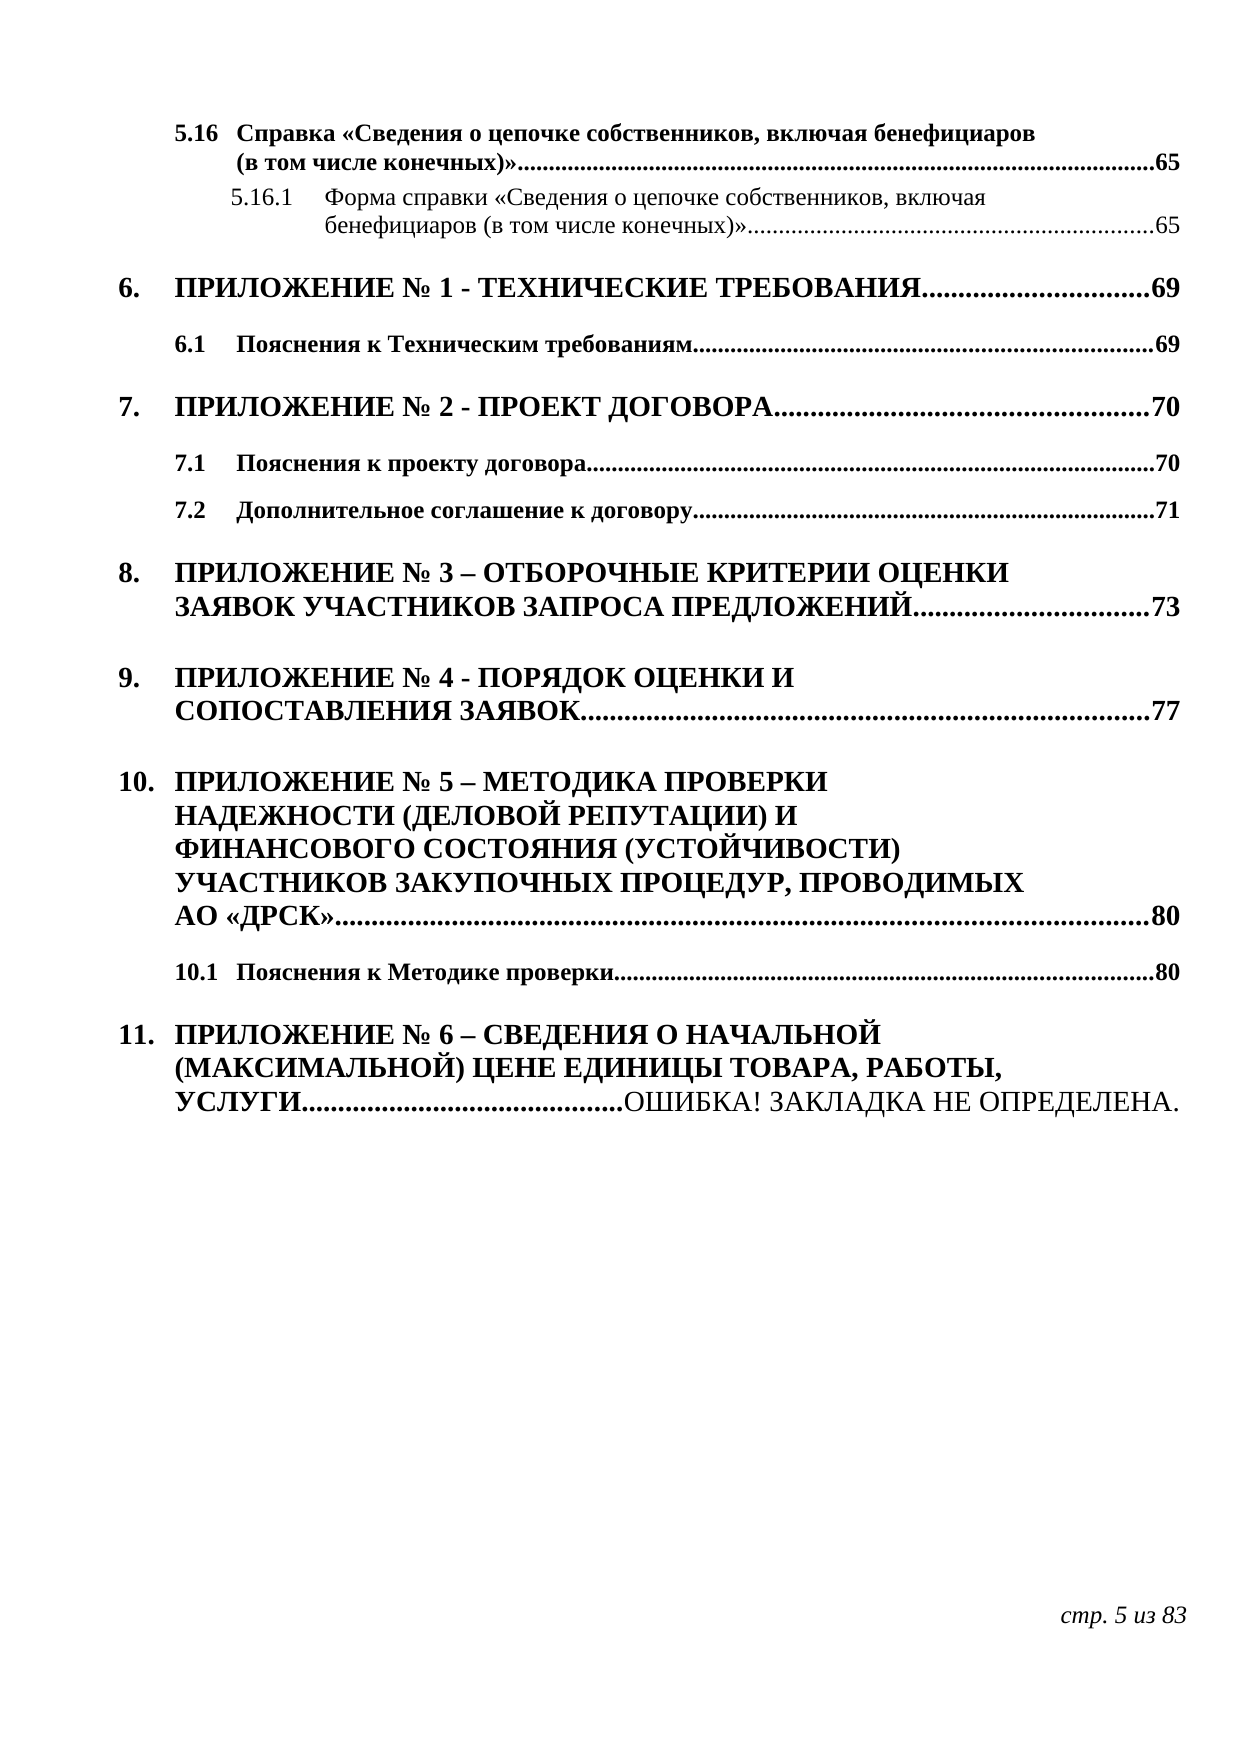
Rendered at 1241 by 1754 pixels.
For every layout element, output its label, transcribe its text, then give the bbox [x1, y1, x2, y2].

text 7.2 Дополнительное соглашение к договору 71 [174, 495, 1064, 524]
text 6.1 Пояснения к Техническим требованиям 69 [174, 329, 1064, 358]
text 10. Приложение № 5 – Методика проверки надежности (деловой репутации) и финансового состояния (устойчивости) участников закупочных процедур, проводимых АО «ДРСК» 80 [118, 764, 1034, 932]
text 8. Приложение № 3 – Отборочные критерии оценки заявок Участников запроса предложений 73 [118, 555, 1034, 622]
text 9. Приложение № 4 - Порядок оценки и сопоставления заявок 77 [118, 660, 1034, 727]
text 11. Приложение № 6 – Сведения о начальной (максимальной) цене единицы товара, работы, услуги Ошибка! Закладка не определена. [118, 1017, 1034, 1118]
text 7. Приложение № 2 - Проект Договора 70 [118, 389, 1034, 423]
text 7.1 Пояснения к проекту договора 70 [174, 448, 1064, 476]
text 10.1 Пояснения к Методике проверки 80 [174, 957, 1064, 986]
text 5.16.1 Форма справки «Сведения о цепочке собственников, включая бенефициаров (в том числе конечных)» 65 [230, 182, 1034, 239]
text 5.16 Справка «Сведения о цепочке собственников, включая бенефициаров (в том числе конечных)» 65 [174, 118, 1064, 176]
text 6. Приложение № 1 - Технические требования 69 [118, 271, 1034, 304]
